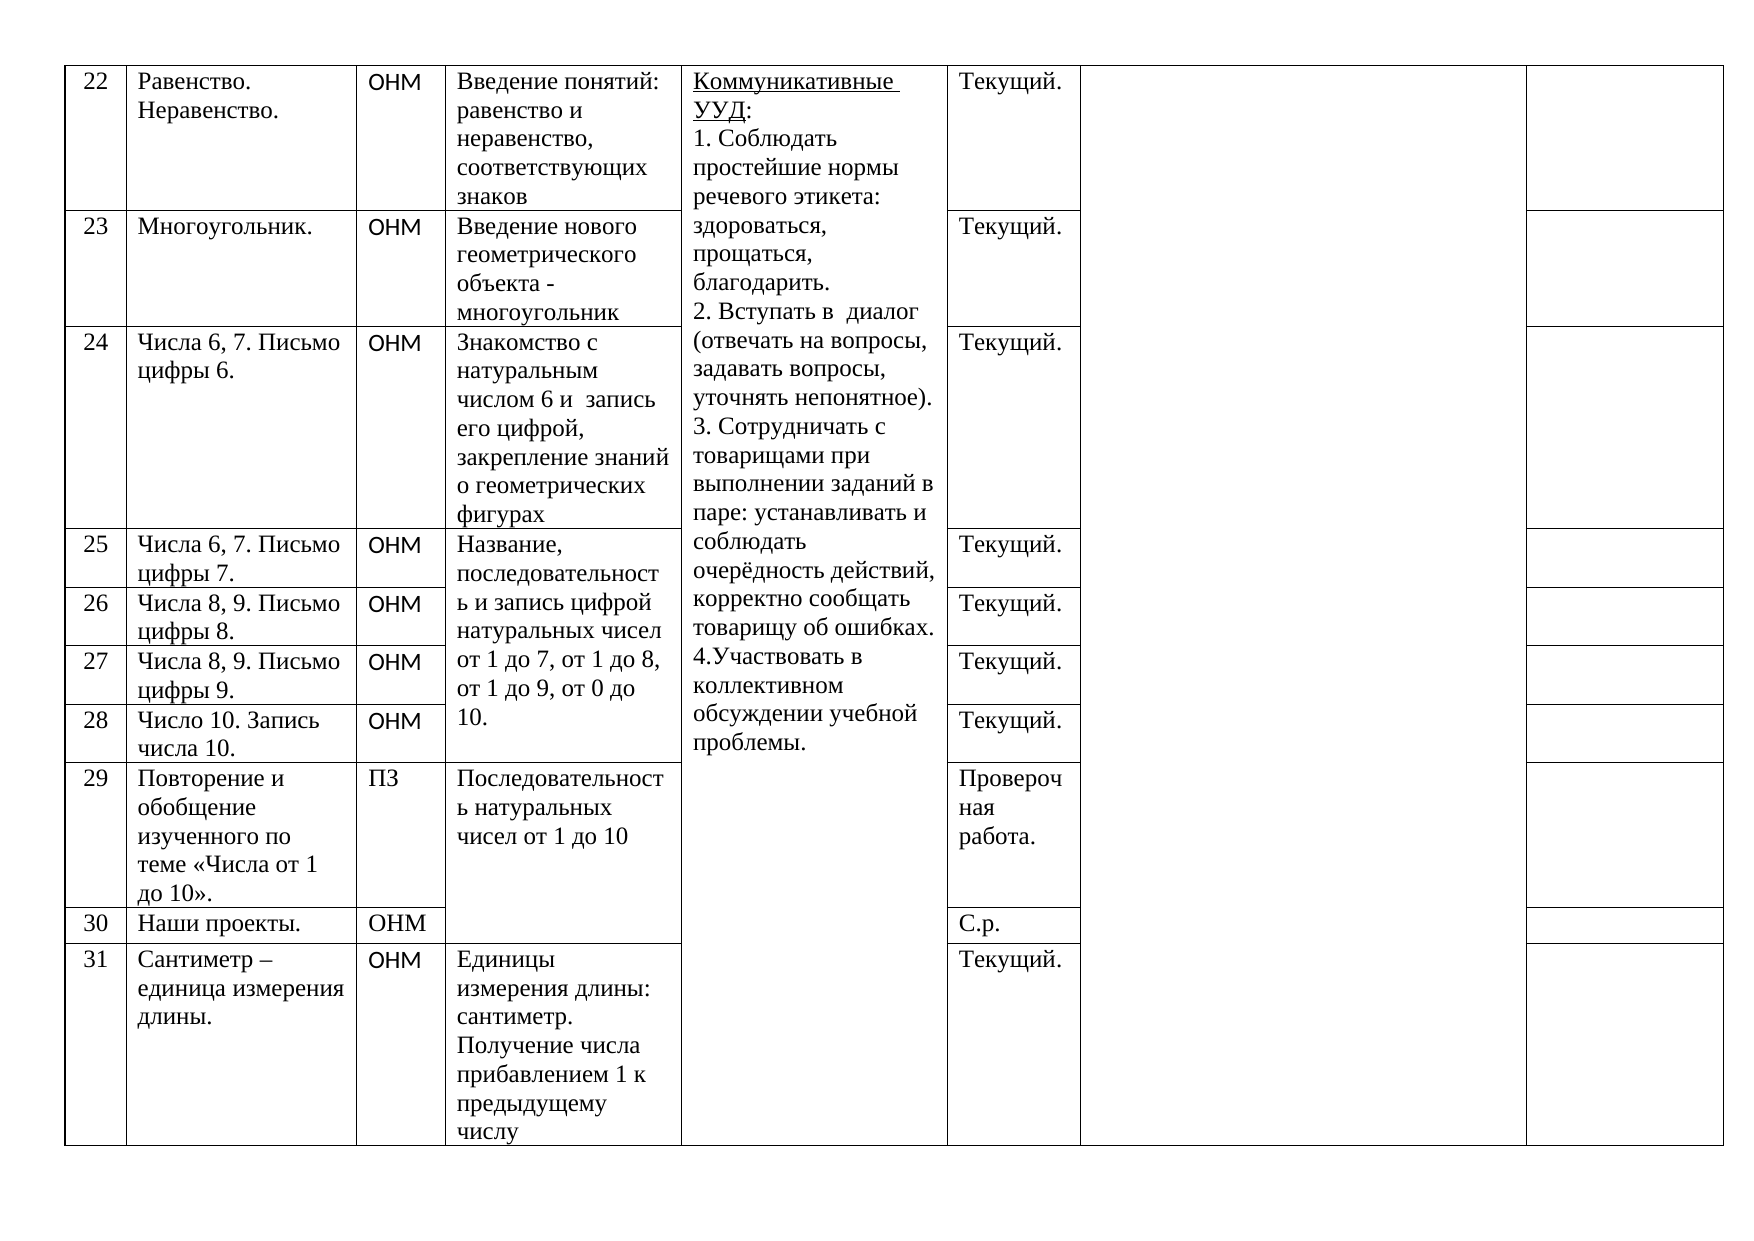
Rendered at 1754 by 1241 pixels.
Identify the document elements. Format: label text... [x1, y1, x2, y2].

table_cell [1527, 327, 1723, 528]
table_cell Текущий. [948, 327, 1080, 528]
table_cell Последовательность натуральных чисел от 1 до 10 [446, 763, 681, 943]
table_cell [1527, 588, 1723, 645]
table_cell Сантиметр – единица измерения длины. [127, 944, 356, 1145]
table_cell Числа 6, 7. Письмо цифры 6. [127, 327, 356, 528]
table_cell ОНМ [357, 211, 445, 326]
table_cell [1527, 66, 1723, 210]
table_cell Число 10. Запись числа 10. [127, 705, 356, 762]
table_cell Введение нового геометрического объекта - многоугольник [446, 211, 681, 326]
table_cell Текущий. [948, 705, 1080, 762]
table_cell 22 [66, 66, 126, 210]
table_cell 28 [66, 705, 126, 762]
table_cell Текущий. [948, 646, 1080, 704]
table_cell [1527, 944, 1723, 1145]
table_cell 26 [66, 588, 126, 645]
table_cell 24 [66, 327, 126, 528]
table_cell Текущий. [948, 588, 1080, 645]
table_cell [1527, 646, 1723, 704]
table_cell [1527, 763, 1723, 907]
table_cell 31 [66, 944, 126, 1145]
table_cell 27 [66, 646, 126, 704]
table_cell Повторение и обобщение изученного по теме «Числа от 1 до 10». [127, 763, 356, 907]
table_cell ОНМ [357, 908, 445, 943]
table_cell ОНМ [357, 529, 445, 587]
table_cell Проверочная работа. [948, 763, 1080, 907]
table_cell Наши проекты. [127, 908, 356, 943]
table_cell Текущий. [948, 944, 1080, 1145]
table_cell ОНМ [357, 66, 445, 210]
table_cell 25 [66, 529, 126, 587]
table_cell 29 [66, 763, 126, 907]
table_cell Текущий. [948, 529, 1080, 587]
table_cell Числа 8, 9. Письмо цифры 8. [127, 588, 356, 645]
table_cell ОНМ [357, 327, 445, 528]
table_cell ОНМ [357, 944, 445, 1145]
table_cell [1527, 529, 1723, 587]
table_cell С.р. [948, 908, 1080, 943]
table_cell Равенство. Неравенство. [127, 66, 356, 210]
table_cell Знакомство с натуральным числом 6 и запись его цифрой, закрепление знаний о геометрических фигурах [446, 327, 681, 528]
table_cell 30 [66, 908, 126, 943]
table_cell [1527, 705, 1723, 762]
table_cell Числа 8, 9. Письмо цифры 9. [127, 646, 356, 704]
table_cell Название, последовательность и запись цифрой натуральных чисел от 1 до 7, от 1 до 8, от 1 до 9, от 0 до 10. [446, 529, 681, 762]
table_cell ПЗ [357, 763, 445, 907]
table_cell [1527, 908, 1723, 943]
table_cell ОНМ [357, 646, 445, 704]
table_cell Введение понятий: равенство и неравенство, соответствующих знаков [446, 66, 681, 210]
table_cell [1527, 211, 1723, 326]
table_cell ОНМ [357, 588, 445, 645]
table_cell Многоугольник. [127, 211, 356, 326]
table_cell Числа 6, 7. Письмо цифры 7. [127, 529, 356, 587]
table_cell 23 [66, 211, 126, 326]
table_cell Текущий. [948, 66, 1080, 210]
table_cell Текущий. [948, 211, 1080, 326]
table_cell Единицы измерения длины: сантиметр. Получение числа прибавлением 1 к предыдущему числу [446, 944, 681, 1145]
table_cell ОНМ [357, 705, 445, 762]
